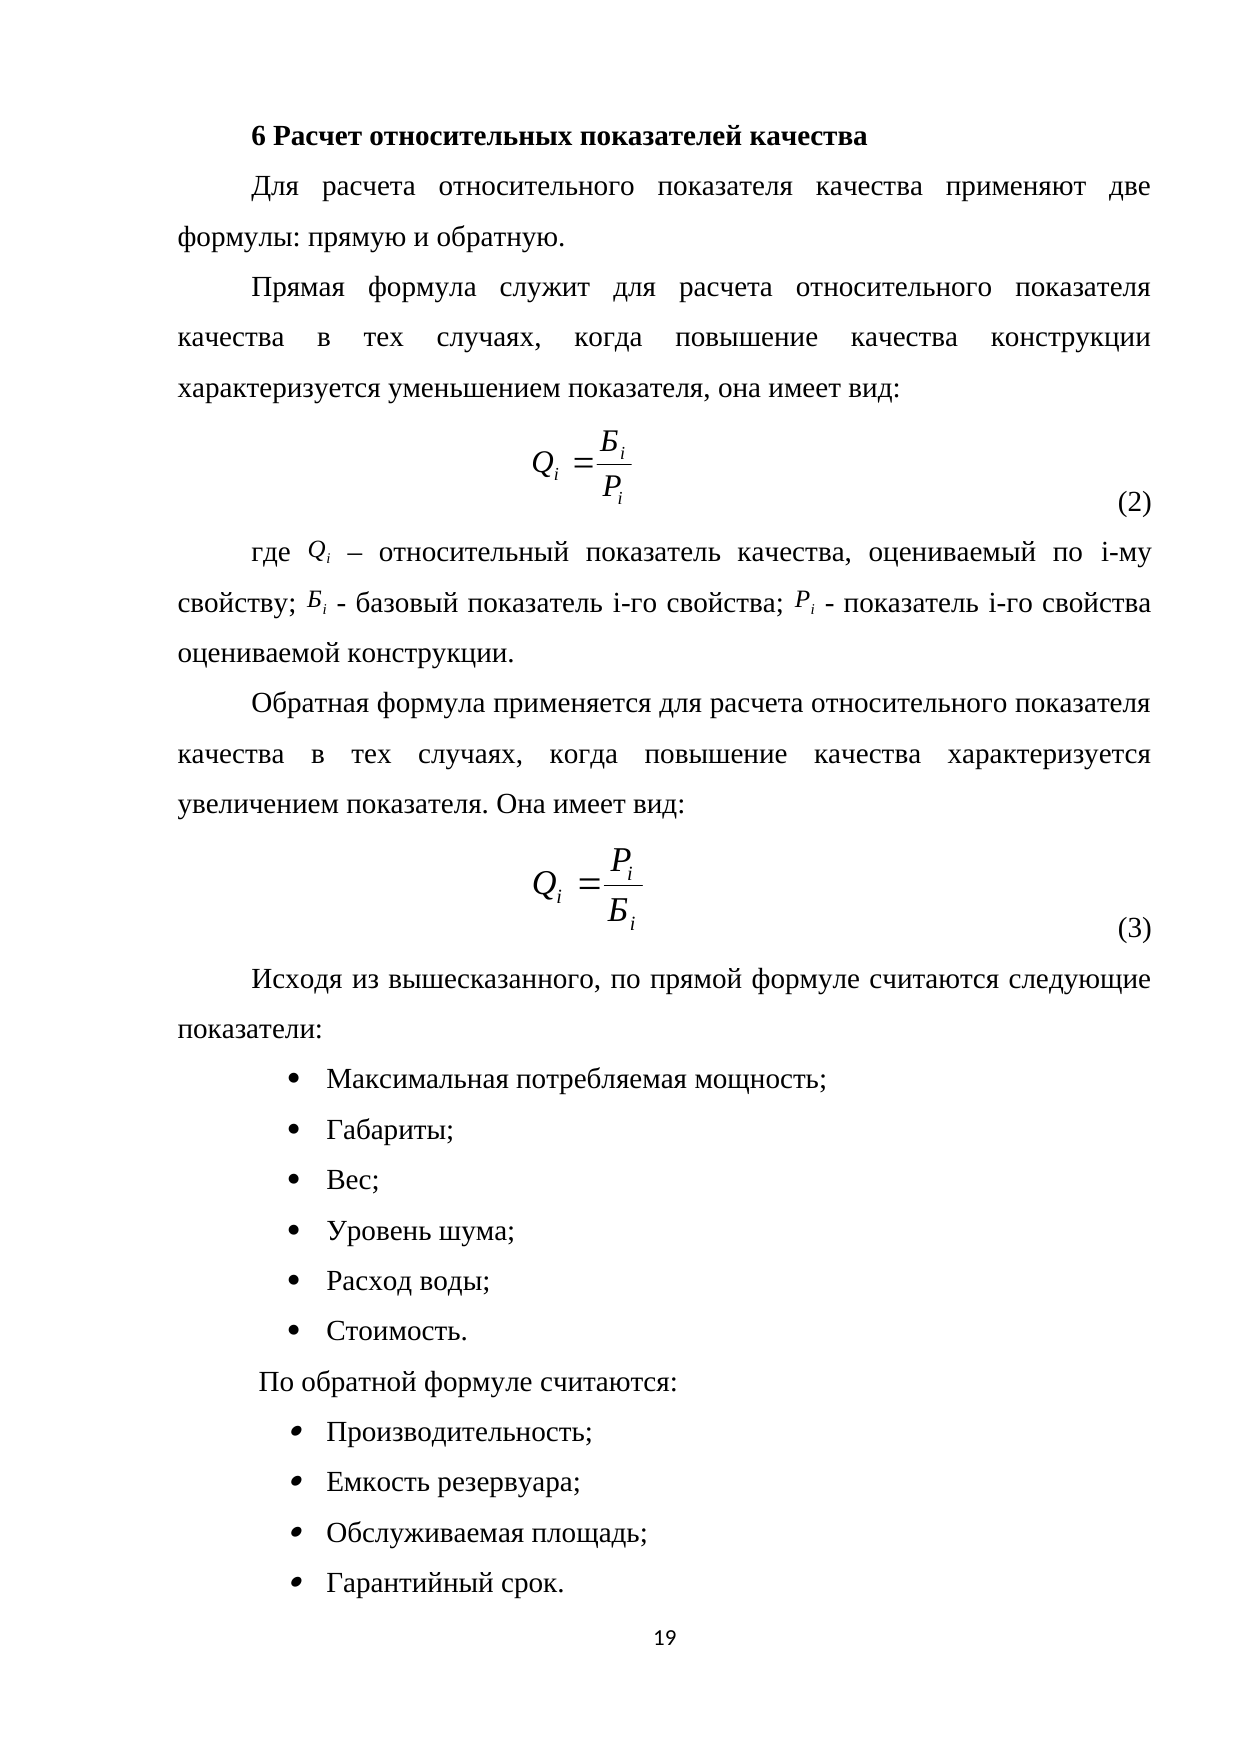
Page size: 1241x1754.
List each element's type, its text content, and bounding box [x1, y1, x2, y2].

list Стоимость. [288, 1313, 1152, 1347]
list Габариты; [288, 1112, 1152, 1145]
list Емкость резервуара; [288, 1464, 1152, 1498]
list Максимальная потребляемая мощность; [288, 1061, 1152, 1095]
text Обратная формула применяется для расчета относительного показателя качества в тех случаях, когда повышение качества характеризуется увеличением показателя. Она имеет вид: [177, 686, 1152, 820]
list Уровень шума; [288, 1213, 1152, 1246]
text По обратной формуле считаются: [177, 1364, 1152, 1397]
text 6 Расчет относительных показателей качества [177, 118, 1152, 152]
list Расход воды; [288, 1263, 1152, 1297]
text Исходя из вышесказанного, по прямой формуле считаются следующие показатели: [177, 961, 1152, 1044]
text Прямая формула служит для расчета относительного показателя качества в тех случаях, когда повышение качества конструкции характеризуется уменьшением показателя, она имеет вид: [177, 269, 1152, 403]
list Производительность; [288, 1414, 1152, 1448]
list Обслуживаемая площадь; [288, 1515, 1152, 1549]
text (3) [177, 836, 1152, 944]
list Вес; [288, 1162, 1152, 1196]
text где – относительный показатель качества, оцениваемый по i-му свойству; - базовый показатель i-го свойства; - показатель i-го свойства оцениваемой конструкции. [177, 534, 1152, 669]
text (2) [177, 420, 1152, 518]
list Гарантийный срок. [288, 1565, 1152, 1599]
text Для расчета относительного показателя качества применяют две формулы: прямую и обратную. [177, 168, 1152, 252]
